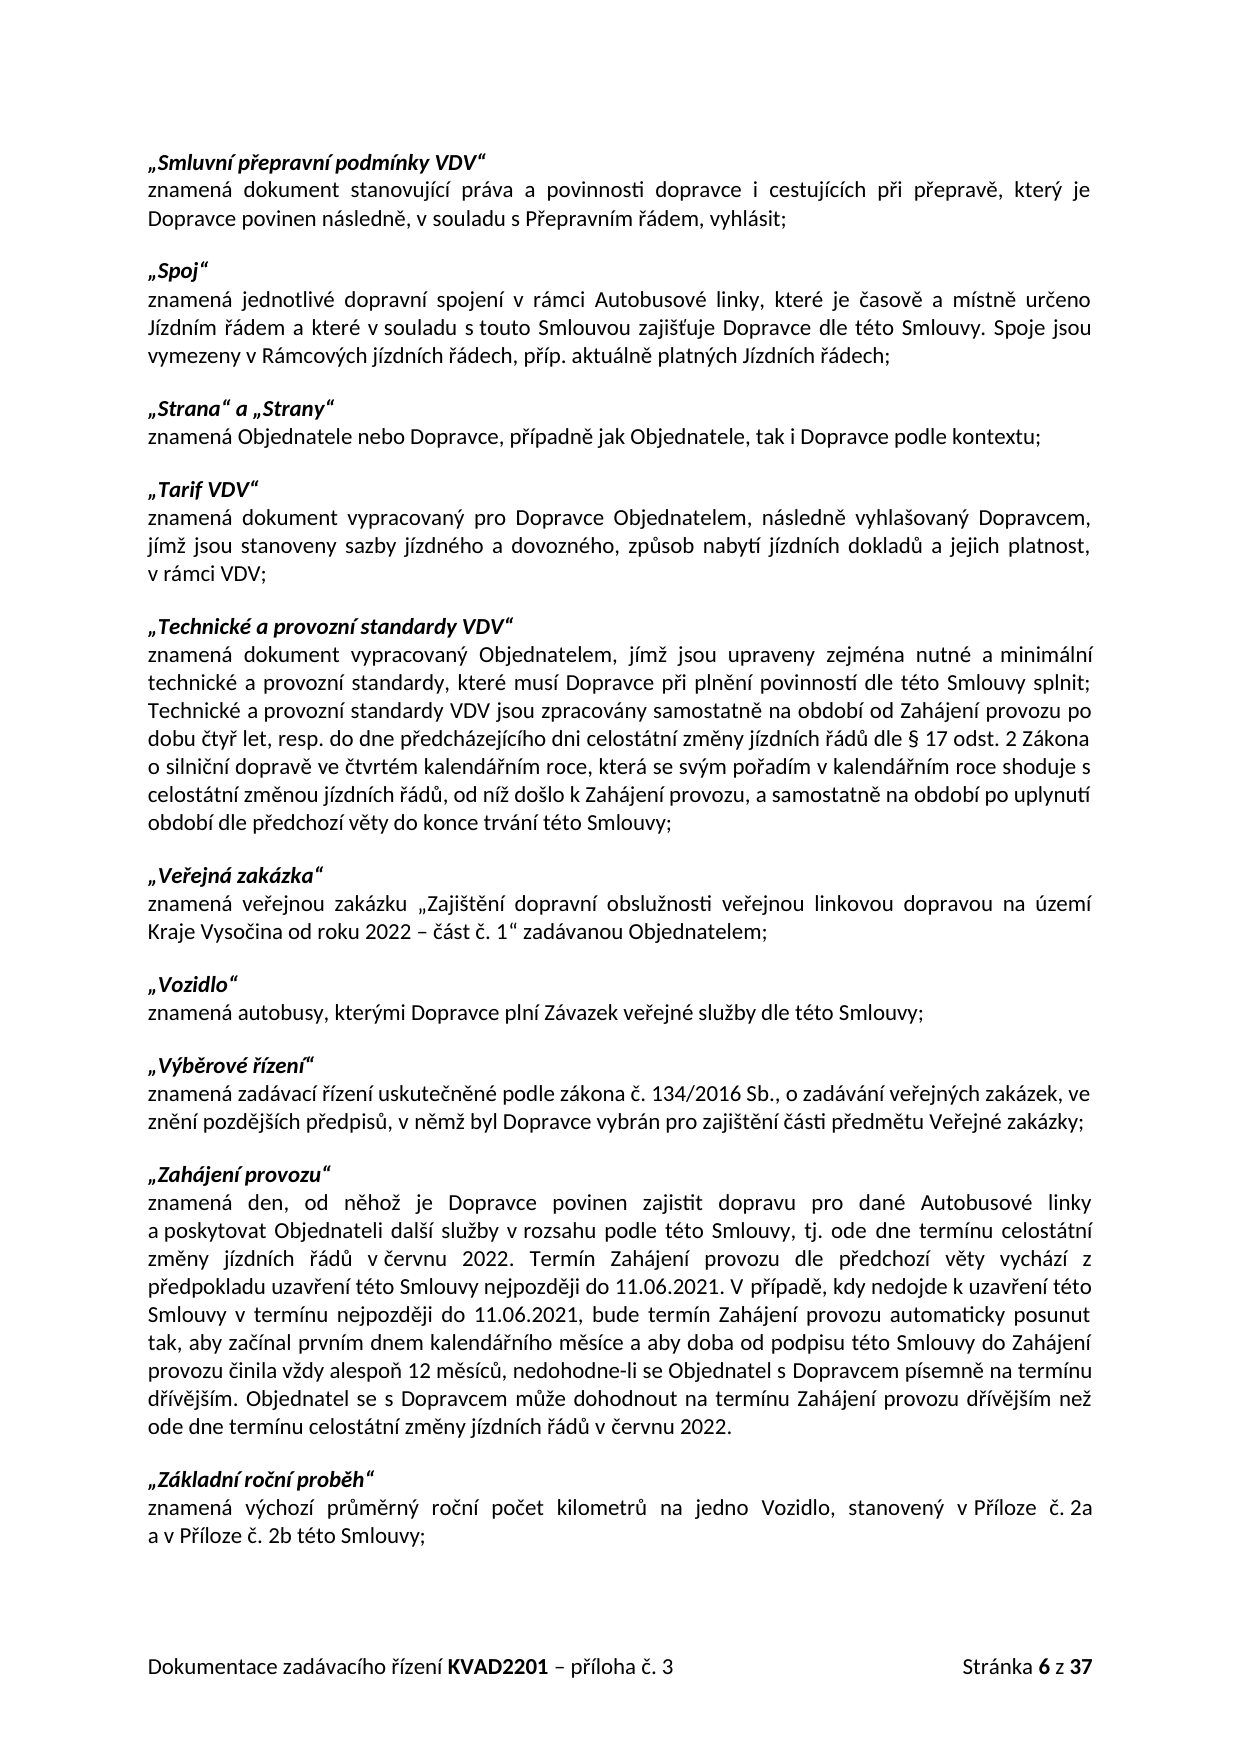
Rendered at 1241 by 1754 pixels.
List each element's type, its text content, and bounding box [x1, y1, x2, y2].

text znamená den, od něhož je Dopravce povinen zajistit dopravu pro dané Autobusové linky a poskytovat Objednateli další služby v rozsahu podle této Smlouvy, tj. ode dne termínu celostátní změny jízdních řádů v červnu 2022. Termín Zahájení provozu dle předchozí věty vychází z předpokladu uzavření této Smlouvy nejpozději do 11.06.2021. V případě, kdy nedojde k uzavření této Smlouvy v termínu nejpozději do 11.06.2021, bude termín Zahájení provozu automaticky posunut tak, aby začínal prvním dnem kalendářního měsíce a aby doba od podpisu této Smlouvy do Zahájení provozu činila vždy alespoň 12 měsíců, nedohodne-li se Objednatel s Dopravcem písemně na termínu dřívějším. Objednatel se s Dopravcem může dohodnout na termínu Zahájení provozu dřívějším než ode dne termínu celostátní změny jízdních řádů v červnu 2022. [148, 1188, 1093, 1440]
text „Technické a provozní standardy VDV“ [148, 612, 1093, 640]
text znamená výchozí průměrný roční počet kilometrů na jedno Vozidlo, stanovený v Příloze č. 2a a v Příloze č. 2b této Smlouvy; [148, 1493, 1093, 1549]
text „Smluvní přepravní podmínky VDV“ [148, 148, 1093, 176]
text „Vozidlo“ [148, 970, 1093, 998]
text „Základní roční proběh“ [148, 1465, 1093, 1493]
text znamená Objednatele nebo Dopravce, případně jak Objednatele, tak i Dopravce podle kontextu; [148, 422, 1093, 450]
text znamená autobusy, kterými Dopravce plní Závazek veřejné služby dle této Smlouvy; [148, 998, 1093, 1026]
text „Strana“ a „Strany“ [148, 394, 1093, 422]
text „Zahájení provozu“ [148, 1160, 1093, 1188]
text „Spoj“ [148, 257, 1093, 285]
text znamená zadávací řízení uskutečněné podle zákona č. 134/2016 Sb., o zadávání veřejných zakázek, ve znění pozdějších předpisů, v němž byl Dopravce vybrán pro zajištění části předmětu Veřejné zakázky; [148, 1079, 1093, 1135]
text znamená dokument stanovující práva a povinnosti dopravce i cestujících při přepravě, který je Dopravce povinen následně, v souladu s Přepravním řádem, vyhlásit; [148, 176, 1093, 232]
text „Výběrové řízení“ [148, 1051, 1093, 1079]
text znamená dokument vypracovaný Objednatelem, jímž jsou upraveny zejména nutné a minimální technické a provozní standardy, které musí Dopravce při plnění povinností dle této Smlouvy splnit; Technické a provozní standardy VDV jsou zpracovány samostatně na období od Zahájení provozu po dobu čtyř let, resp. do dne předcházejícího dni celostátní změny jízdních řádů dle § 17 odst. 2 Zákona o silniční dopravě ve čtvrtém kalendářním roce, která se svým pořadím v kalendářním roce shoduje s celostátní změnou jízdních řádů, od níž došlo k Zahájení provozu, a samostatně na období po uplynutí období dle předchozí věty do konce trvání této Smlouvy; [148, 640, 1093, 836]
text znamená veřejnou zakázku „Zajištění dopravní obslužnosti veřejnou linkovou dopravou na území Kraje Vysočina od roku 2022 – část č. 1“ zadávanou Objednatelem; [148, 889, 1093, 945]
text „Veřejná zakázka“ [148, 861, 1093, 889]
text znamená dokument vypracovaný pro Dopravce Objednatelem, následně vyhlašovaný Dopravcem, jímž jsou stanoveny sazby jízdného a dovozného, způsob nabytí jízdních dokladů a jejich platnost, v rámci VDV; [148, 503, 1093, 587]
text „Tarif VDV“ [148, 475, 1093, 503]
text znamená jednotlivé dopravní spojení v rámci Autobusové linky, které je časově a místně určeno Jízdním řádem a které v souladu s touto Smlouvou zajišťuje Dopravce dle této Smlouvy. Spoje jsou vymezeny v Rámcových jízdních řádech, příp. aktuálně platných Jízdních řádech; [148, 285, 1093, 369]
